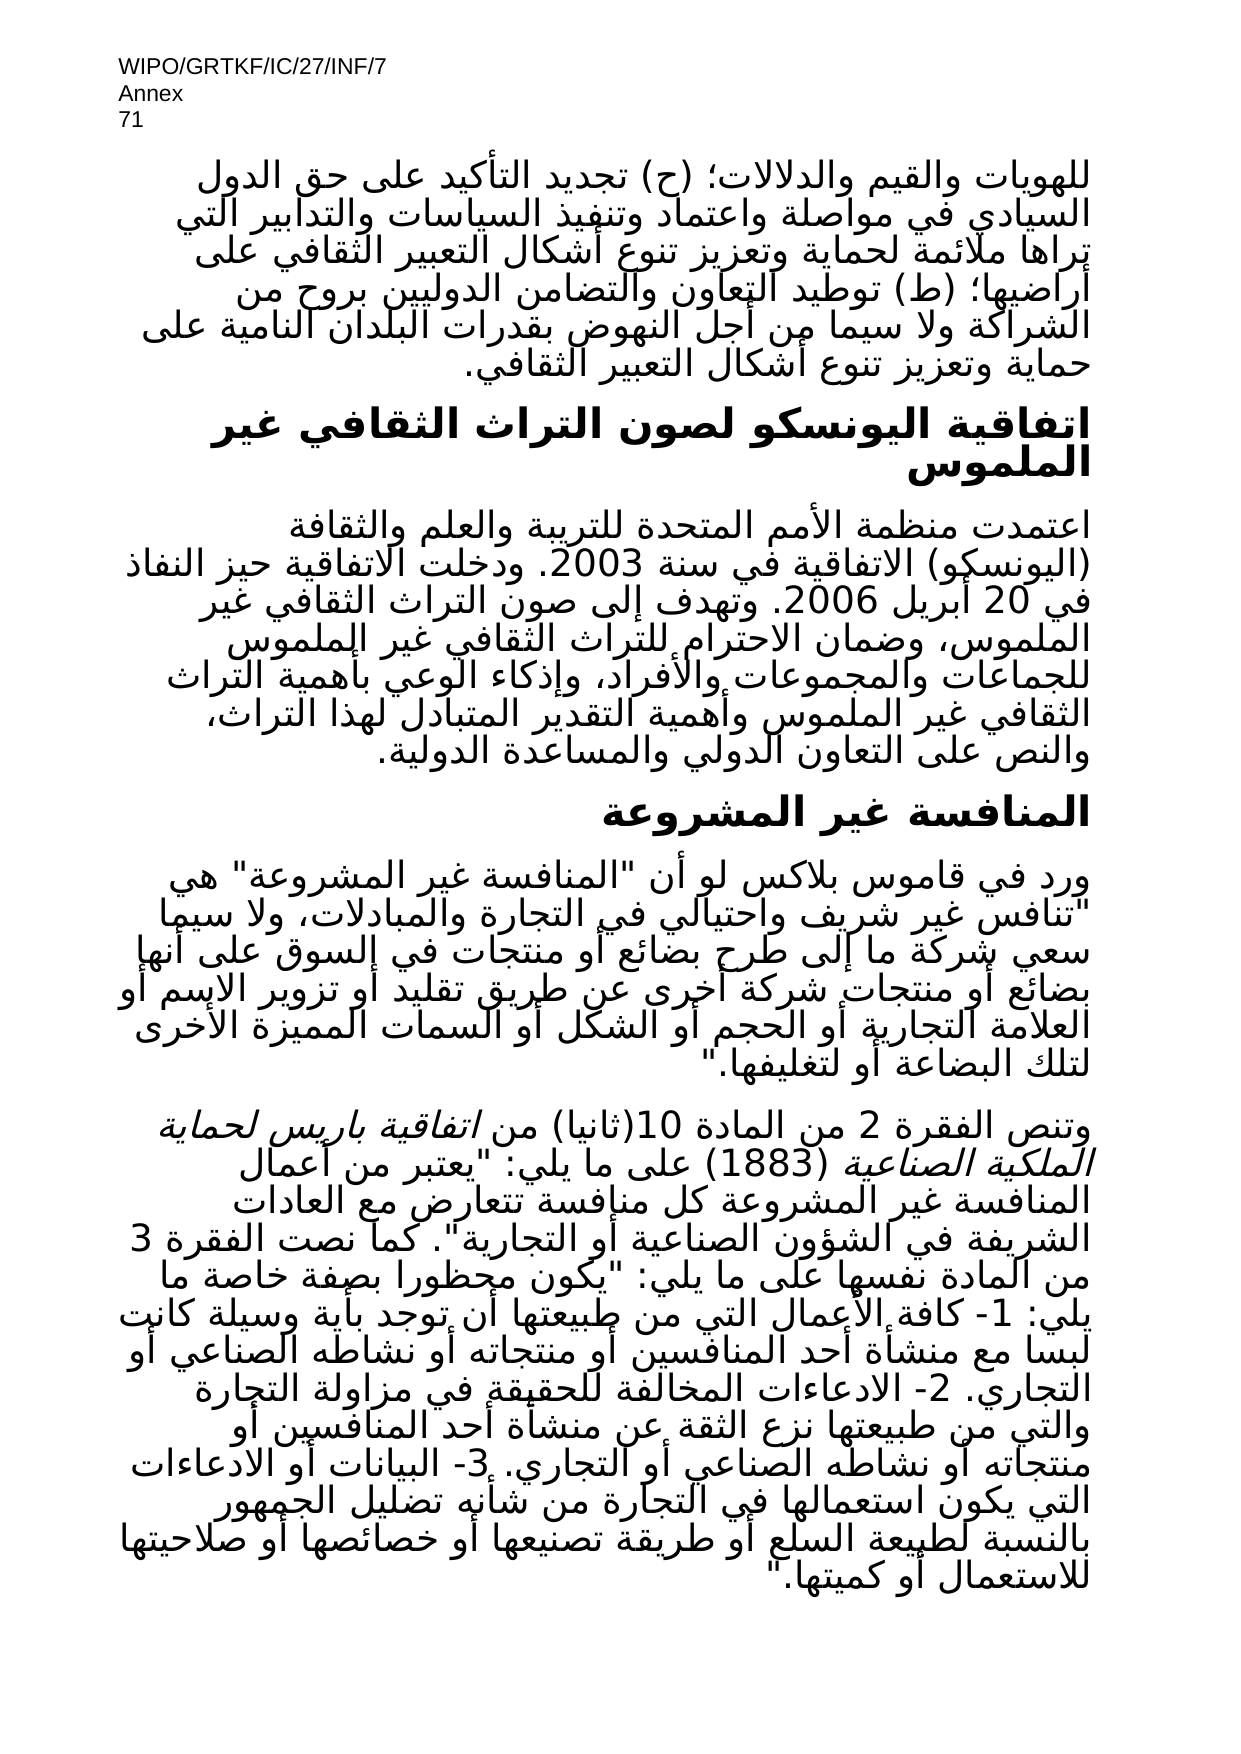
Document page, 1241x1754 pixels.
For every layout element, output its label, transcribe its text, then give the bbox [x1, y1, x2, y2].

text ورد في قاموس بلاكس لو أن "المنافسة غير المشروعة" هي "تنافس غير شريف واحتيالي في التجارة والمبادلات، ولا سيما سعي شركة ما إلى طرح بضائع أو منتجات في السوق على أنها بضائع أو منتجات شركة أخرى عن طريق تقليد أو تزوير الاسم أو العلامة التجارية أو الحجم أو الشكل أو السمات المميزة الأخرى لتلك البضاعة أو لتغليفها." [118, 858, 1092, 1083]
text اتفاقية اليونسكو لصون التراث الثقافي غير الملموس [118, 408, 1092, 483]
text المنافسة غير المشروعة [695, 796, 1092, 833]
text المنافسة غير المشروعة [118, 796, 781, 833]
text وتنص الفقرة 2 من المادة 10(ثانيا) من اتفاقية باريس لحماية الملكية الصناعية (1883) على ما يلي: "يعتبر من أعمال المنافسة غير المشروعة كل منافسة تتعارض مع العادات الشريفة في الشؤون الصناعية أو التجارية". كما نصت الفقرة 3 من المادة نفسها على ما يلي: "يكون محظورا بصفة خاصة ما يلي: 1- كافة الأعمال التي من طبيعتها أن توجد بأية وسيلة كانت لبسا مع منشأة أحد المنافسين أو منتجاته أو نشاطه الصناعي أو التجاري. 2- الادعاءات المخالفة للحقيقة في مزاولة التجارة والتي من طبيعتها نزع الثقة عن منشأة أحد المنافسين أو منتجاته أو نشاطه الصناعي أو التجاري. 3- البيانات أو الادعاءات التي يكون استعمالها في التجارة من شأنه تضليل الجمهور بالنسبة لطبيعة السلع أو طريقة تصنيعها أو خصائصها أو صلاحيتها للاستعمال أو كميتها." [118, 1108, 1092, 1596]
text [118, 158, 1092, 383]
text اعتمدت منظمة الأمم المتحدة للتريبة والعلم والثقافة (اليونسكو) الاتفاقية في سنة 2003. ودخلت الاتفاقية حيز النفاذ في 20 أبريل 2006. وتهدف إلى صون التراث الثقافي غير الملموس، وضمان الاحترام للتراث الثقافي غير الملموس للجماعات والمجموعات والأفراد، وإذكاء الوعي بأهمية التراث الثقافي غير الملموس وأهمية التقدير المتبادل لهذا التراث، والنص على التعاون الدولي والمساعدة الدولية. [118, 508, 1092, 771]
